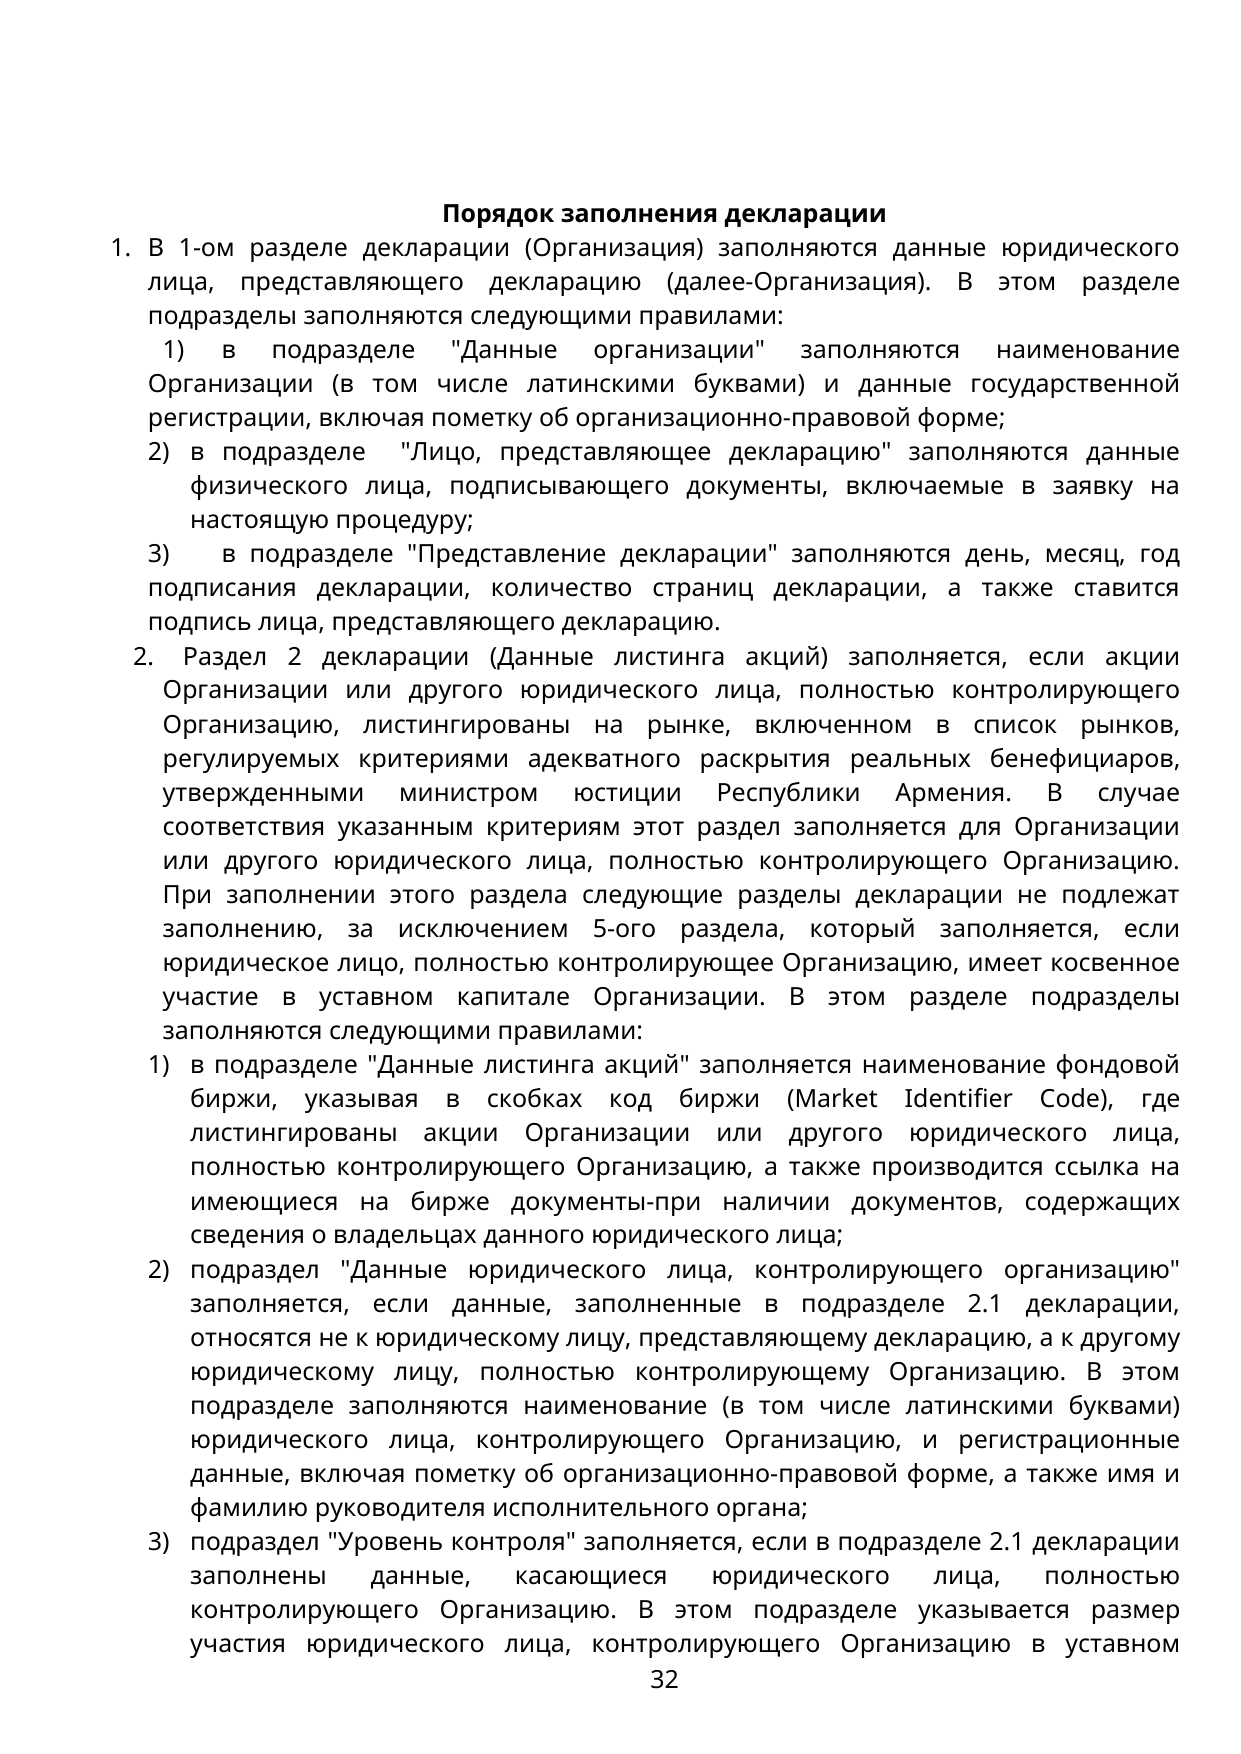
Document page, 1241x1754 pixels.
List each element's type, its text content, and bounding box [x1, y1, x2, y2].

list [148, 1524, 1181, 1660]
list в подразделе "Данные листинга акций" заполняется наименование фондовой биржи, указывая в скобках код биржи (Market Identifier Code), где листингированы акции Организации или другого юридического лица, полностью контролирующего Организацию, а также производится ссылка на имеющиеся на бирже документы-при наличии документов, содержащих сведения о владельцах данного юридического лица; [148, 1047, 1181, 1251]
list подраздел "Данные юридического лица, контролирующего организацию" заполняется, если данные, заполненные в подразделе 2.1 декларации, относятся не к юридическому лицу, представляющему декларацию, а к другому юридическому лицу, полностью контролирующему Организацию. В этом подразделе заполняются наименование (в том числе латинскими буквами) юридического лица, контролирующего Организацию, и регистрационные данные, включая пометку об организационно-правовой форме, а также имя и фамилию руководителя исполнительного органа; [148, 1251, 1181, 1524]
list Раздел 2 декларации (Данные листинга акций) заполняется, если акции Организации или другого юридического лица, полностью контролирующего Организацию, листингированы на рынке, включенном в список рынков, регулируемых критериями адекватного раскрытия реальных бенефициаров, утвержденными министром юстиции Республики Армения. В случае соответствия указанным критериям этот раздел заполняется для Организации или другого юридического лица, полностью контролирующего Организацию. При заполнении этого раздела следующие разделы декларации не подлежат заполнению, за исключением 5-ого раздела, который заполняется, если юридическое лицо, полностью контролирующее Организацию, имеет косвенное участие в уставном капитале Организации. В этом разделе подразделы заполняются следующими правилами: [133, 638, 1181, 1047]
list в подразделе "Данные организации" заполняются наименование Организации (в том числе латинскими буквами) и данные государственной регистрации, включая пометку об организационно-правовой форме; [148, 332, 1181, 434]
list в подразделе "Лицо, представляющее декларацию" заполняются данные физического лица, подписывающего документы, включаемые в заявку на настоящую процедуру; [148, 434, 1181, 536]
list В 1-ом разделе декларации (Организация) заполняются данные юридического лица, представляющего декларацию (далее-Организация). В этом разделе подразделы заполняются следующими правилами: [110, 229, 1181, 332]
list в подразделе "Представление декларации" заполняются день, месяц, год подписания декларации, количество страниц декларации, а также ставится подпись лица, представляющего декларацию. [148, 536, 1181, 638]
text Порядок заполнения декларации [148, 195, 1181, 229]
